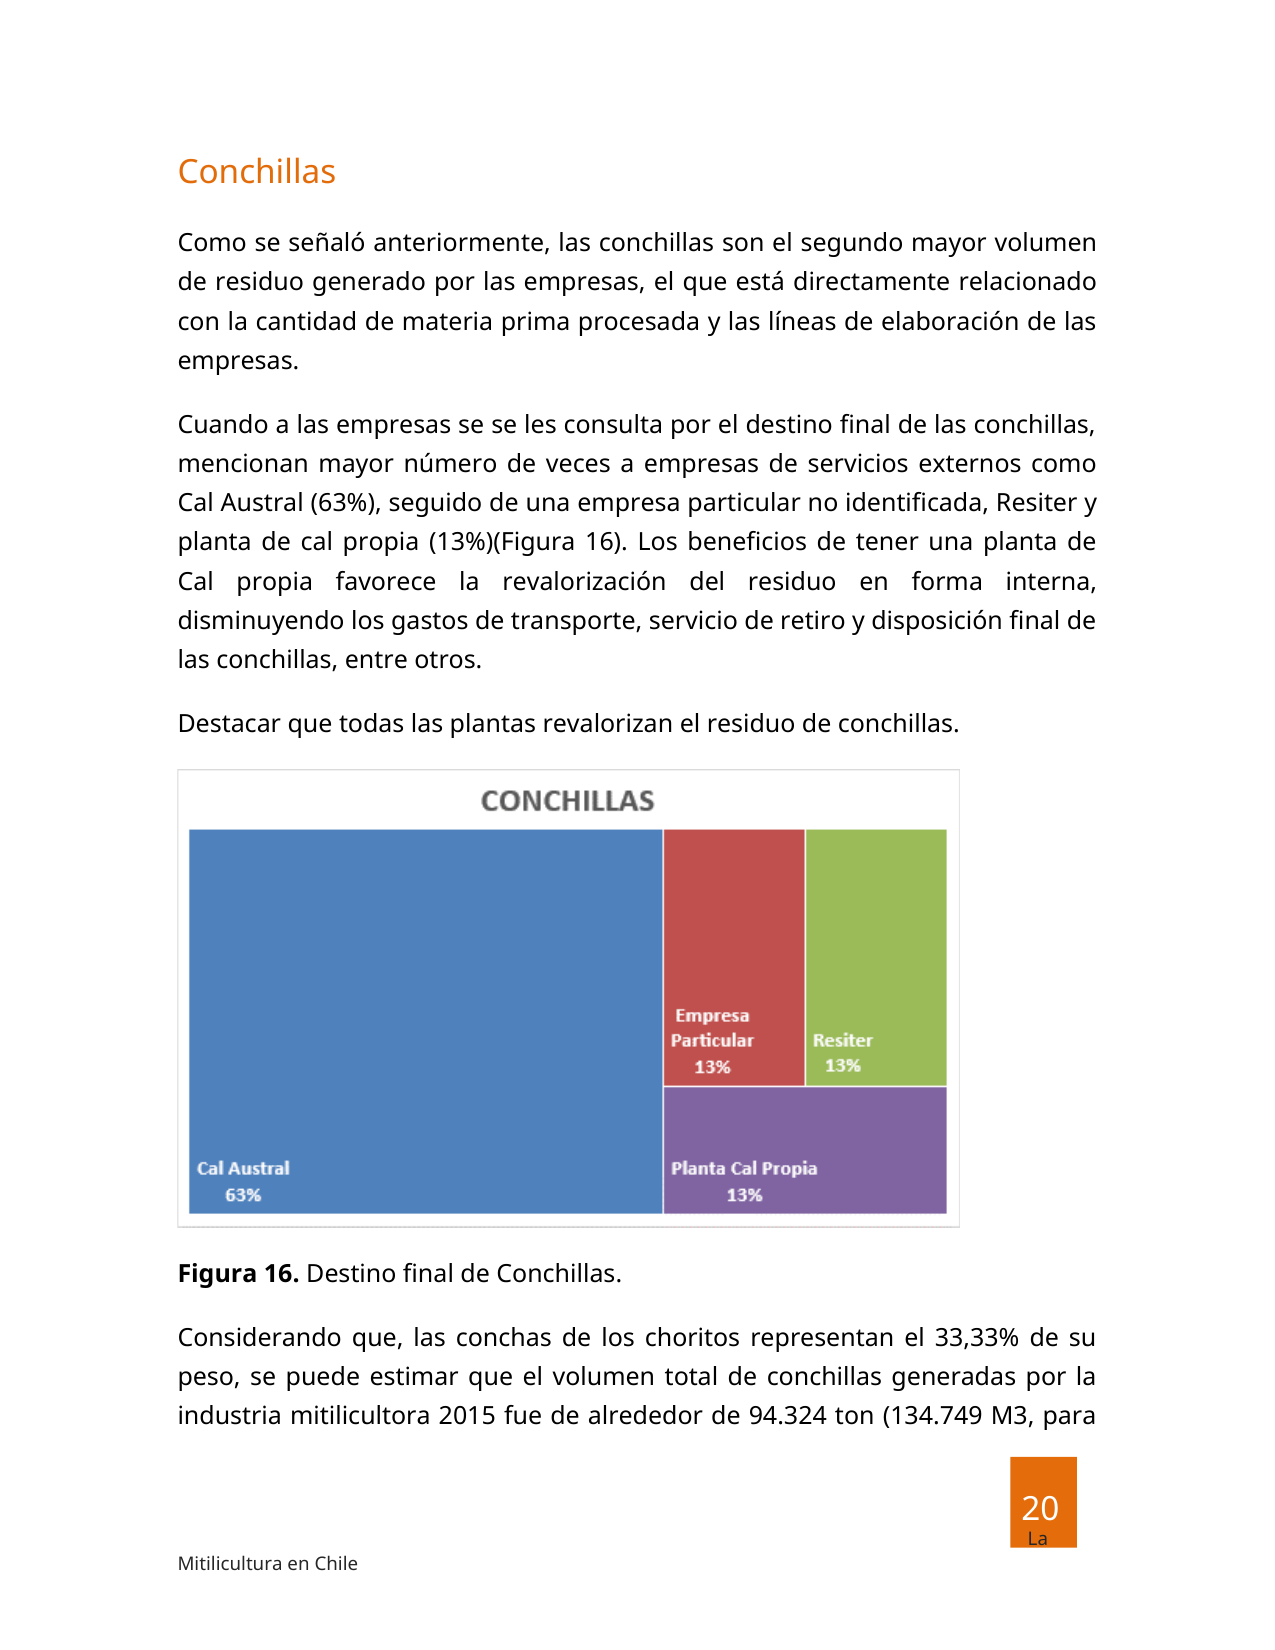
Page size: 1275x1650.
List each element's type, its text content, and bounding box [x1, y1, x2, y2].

text Como se señaló anteriormente, las conchillas son el segundo mayor volumen de residuo generado por las empresas, el que está directamente relacionado con la cantidad de materia prima procesada y las líneas de elaboración de las empresas. [177, 225, 1098, 376]
text Figura 16. Destino final de Conchillas. [177, 1255, 1098, 1289]
picture [177, 769, 960, 1228]
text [177, 1319, 1098, 1432]
text Cuando a las empresas se se les consulta por el destino final de las conchillas, mencionan mayor número de veces a empresas de servicios externos como Cal Austral (63%), seguido de una empresa particular no identificada, Resiter y planta de cal propia (13%)(Figura 16). Los beneficios de tener una planta de Cal propia favorece la revalorización del residuo en forma interna, disminuyendo los gastos de transporte, servicio de retiro y disposición final de las conchillas, entre otros. [177, 406, 1098, 676]
subtitle Conchillas [177, 148, 1098, 193]
text Destacar que todas las plantas revalorizan el residuo de conchillas. [177, 706, 1098, 740]
